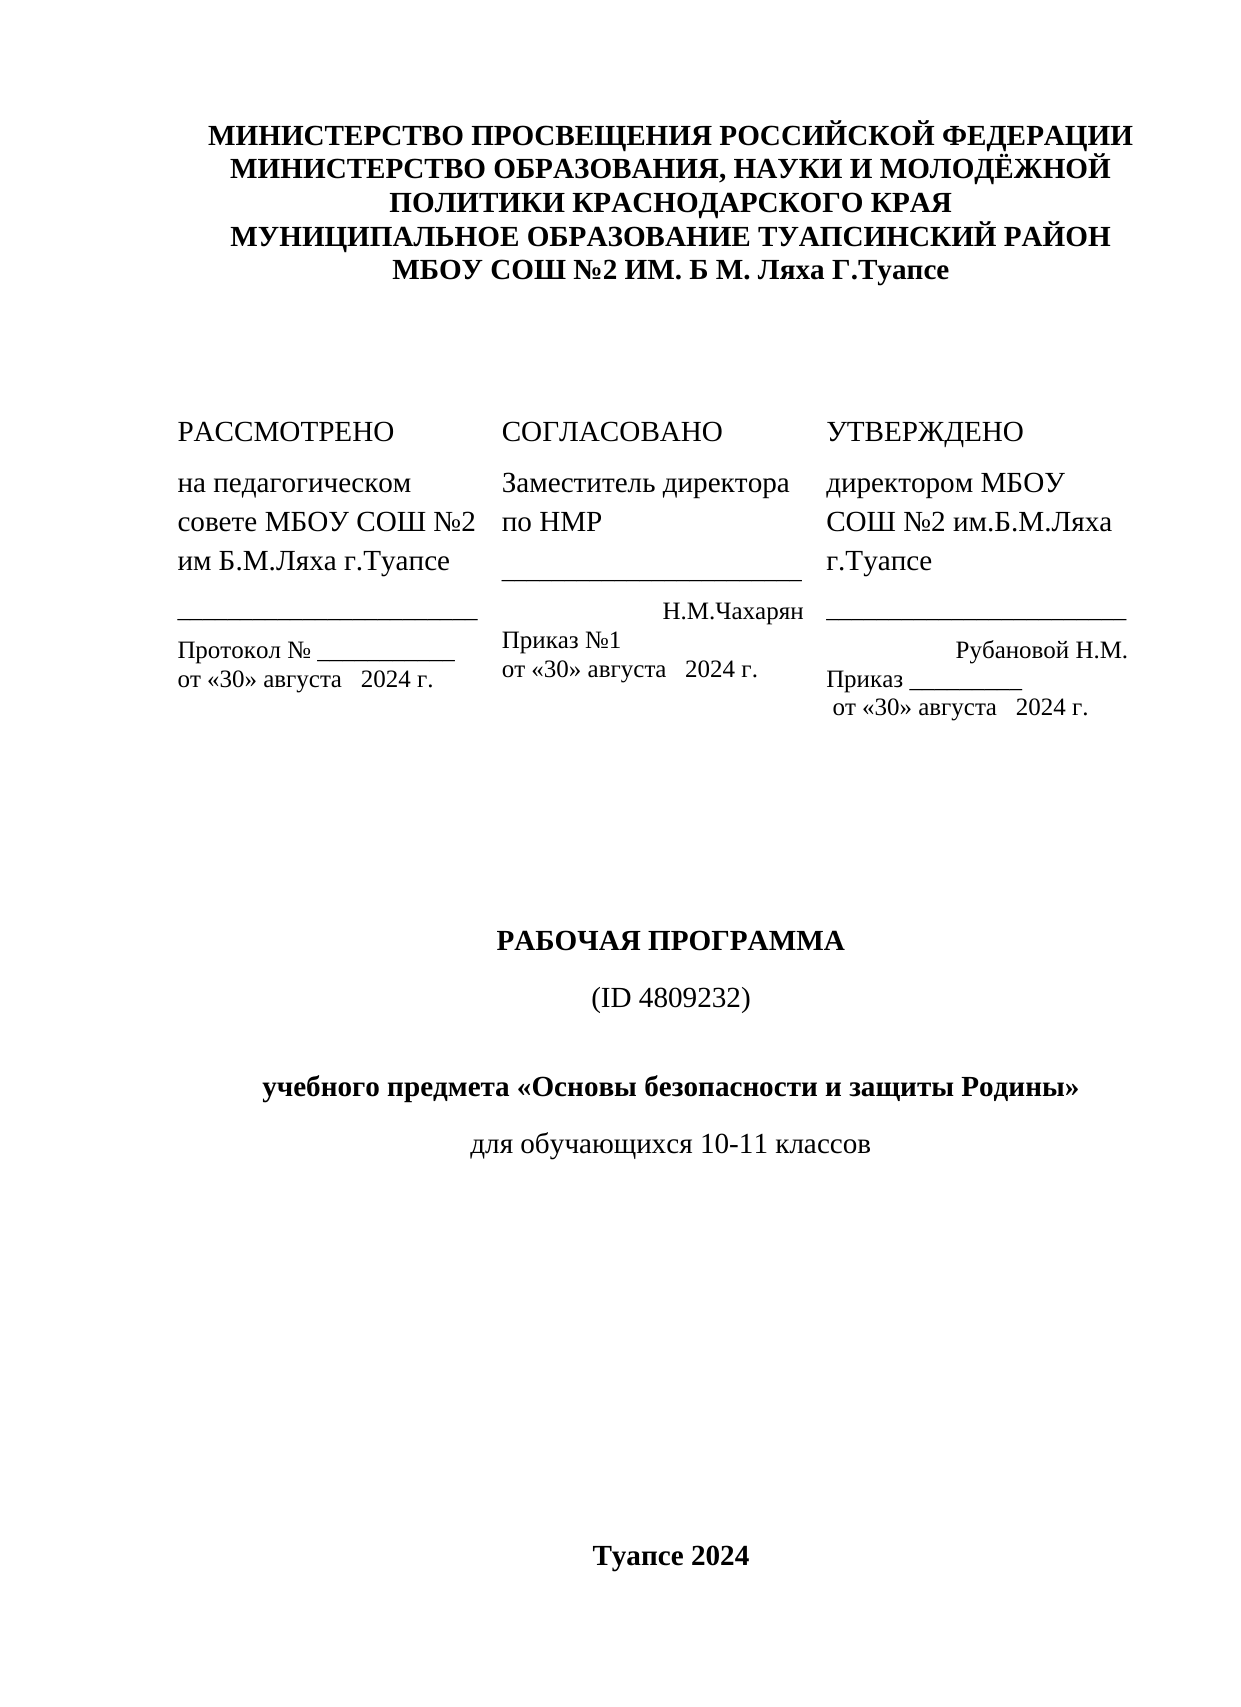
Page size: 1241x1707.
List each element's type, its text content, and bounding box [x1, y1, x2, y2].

text МБОУ СОШ №2 ИМ. Б М. Ляха Г.Туапсе [189, 252, 1152, 286]
table_header СОГЛАСОВАНО Заместитель директора по НМР ________________________ Н.М.Чахарян Приказ №1 от «30» августа 2024 г. [490, 415, 815, 762]
table_header РАССМОТРЕНО на педагогическом совете МБОУ СОШ №2 им Б.М.Ляха г.Туапсе ________________________ Протокол № ___________ от «30» августа 2024 г. [166, 415, 490, 762]
text МИНИСТЕРСТВО ПРОСВЕЩЕНИЯ РОССИЙСКОЙ ФЕДЕРАЦИИ [189, 118, 1152, 152]
text (ID 4809232) [190, 980, 1152, 1014]
text МИНИСТЕРСТВО ОБРАЗОВАНИЯ, НАУКИ И МОЛОДЁЖНОЙ ПОЛИТИКИ КРАСНОДАРСКОГО КРАЯ [189, 152, 1152, 219]
text РАБОЧАЯ ПРОГРАММА [190, 923, 1152, 957]
text учебного предмета «Основы безопасности и защиты Родины» [190, 1069, 1152, 1103]
table_header УТВЕРЖДЕНО директором МБОУ СОШ №2 им.Б.М.Ляха г.Туапсе ________________________ Рубановой Н.М. Приказ _________ от «30» августа 2024 г. [815, 415, 1139, 762]
text для обучающихся 10-11 классов [190, 1127, 1152, 1160]
text Туапсе 2024 [190, 1538, 1152, 1571]
text МУНИЦИПАЛЬНОЕ ОБРАЗОВАНИЕ ТУАПСИНСКИЙ РАЙОН [189, 219, 1152, 252]
